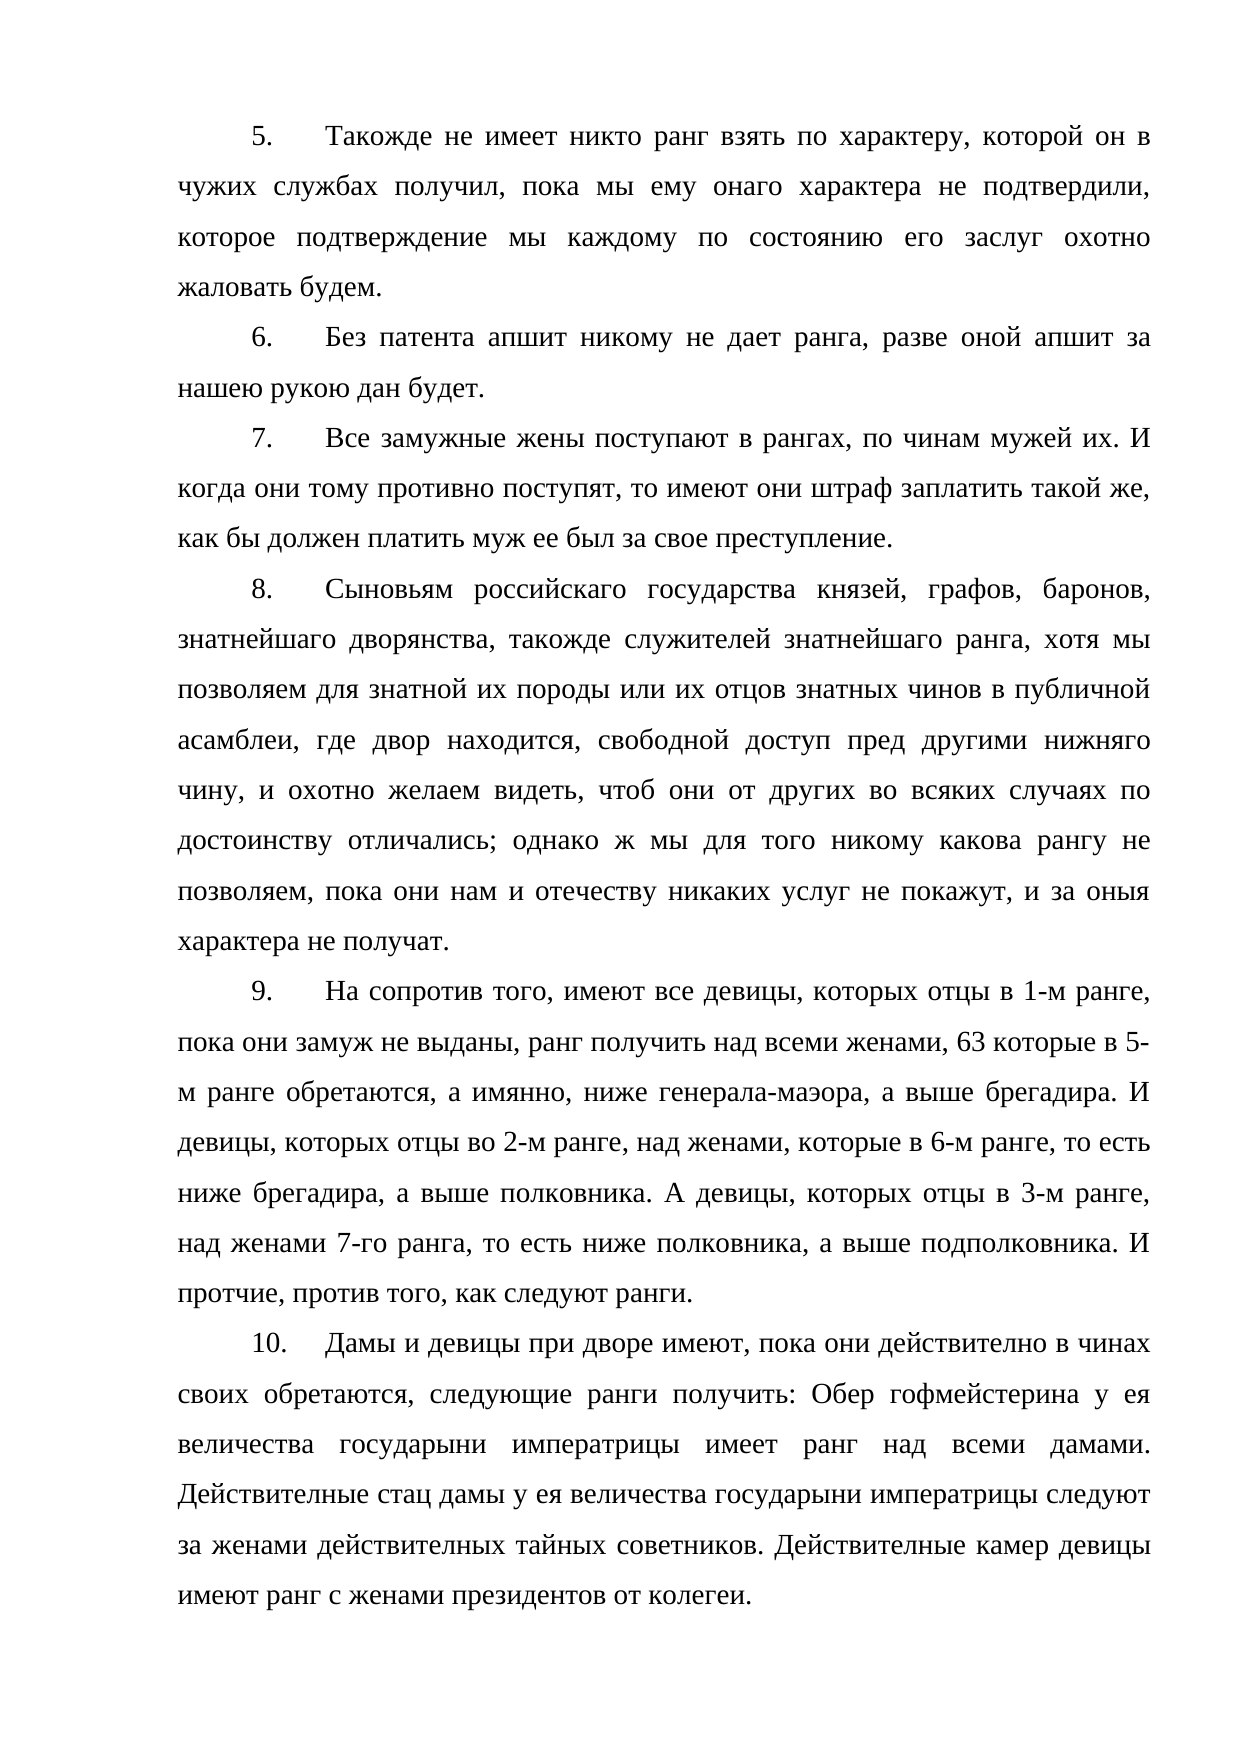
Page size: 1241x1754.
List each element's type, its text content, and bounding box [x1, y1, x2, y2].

list Все замужные жены поступают в рангах, по чинам мужей их. И когда они тому противно поступят, то имеют они штраф заплатить такой же, как бы должен платить муж ее был за свое преступление. [177, 420, 1152, 554]
list Сыновьям российскаго государства князей, графов, баронов, знатнейшаго дворянства, такожде служителей знатнейшаго ранга, хотя мы позволяем для знатной их породы или их отцов знатных чинов в публичной асамблеи, где двор находится, свободной доступ пред другими нижняго чину, и охотно желаем видеть, чтоб они от других во всяких случаях по достоинству отличались; однако ж мы для того никому какова рангу не позволяем, пока они нам и отечеству никаких услуг не покажут, и за оныя характера не получат. [177, 571, 1152, 957]
list Такожде не имеет никто ранг взять по характеру, которой он в чужих службах получил, пока мы ему онаго характера не подтвердили, которое подтверждение мы каждому по состоянию его заслуг охотно жаловать будем. [177, 118, 1152, 303]
list На сопротив того, имеют все девицы, которых отцы в 1-м ранге, пока они замуж не выданы, ранг получить над всеми женами, 63 которые в 5-м ранге обретаются, а имянно, ниже генерала-маэора, а выше брегадира. И девицы, которых отцы во 2-м ранге, над женами, которые в 6-м ранге, то есть ниже брегадира, а выше полковника. А девицы, которых отцы в 3-м ранге, над женами 7-го ранга, то есть ниже полковника, а выше подполковника. И протчие, против того, как следуют ранги. [177, 973, 1152, 1309]
list Без патента апшит никому не дает ранга, разве оной апшит за нашею рукою дан будет. [177, 319, 1152, 403]
list Дамы и девицы при дворе имеют, пока они действително в чинах своих обретаются, следующие ранги получить: Обер гофмейстерина у ея величества государыни императрицы имеет ранг над всеми дамами. Действителные стац дамы у ея величества государыни императрицы следуют за женами действителных тайных советников. Действителные камер девицы имеют ранг с женами президентов от колегеи. [177, 1326, 1152, 1611]
